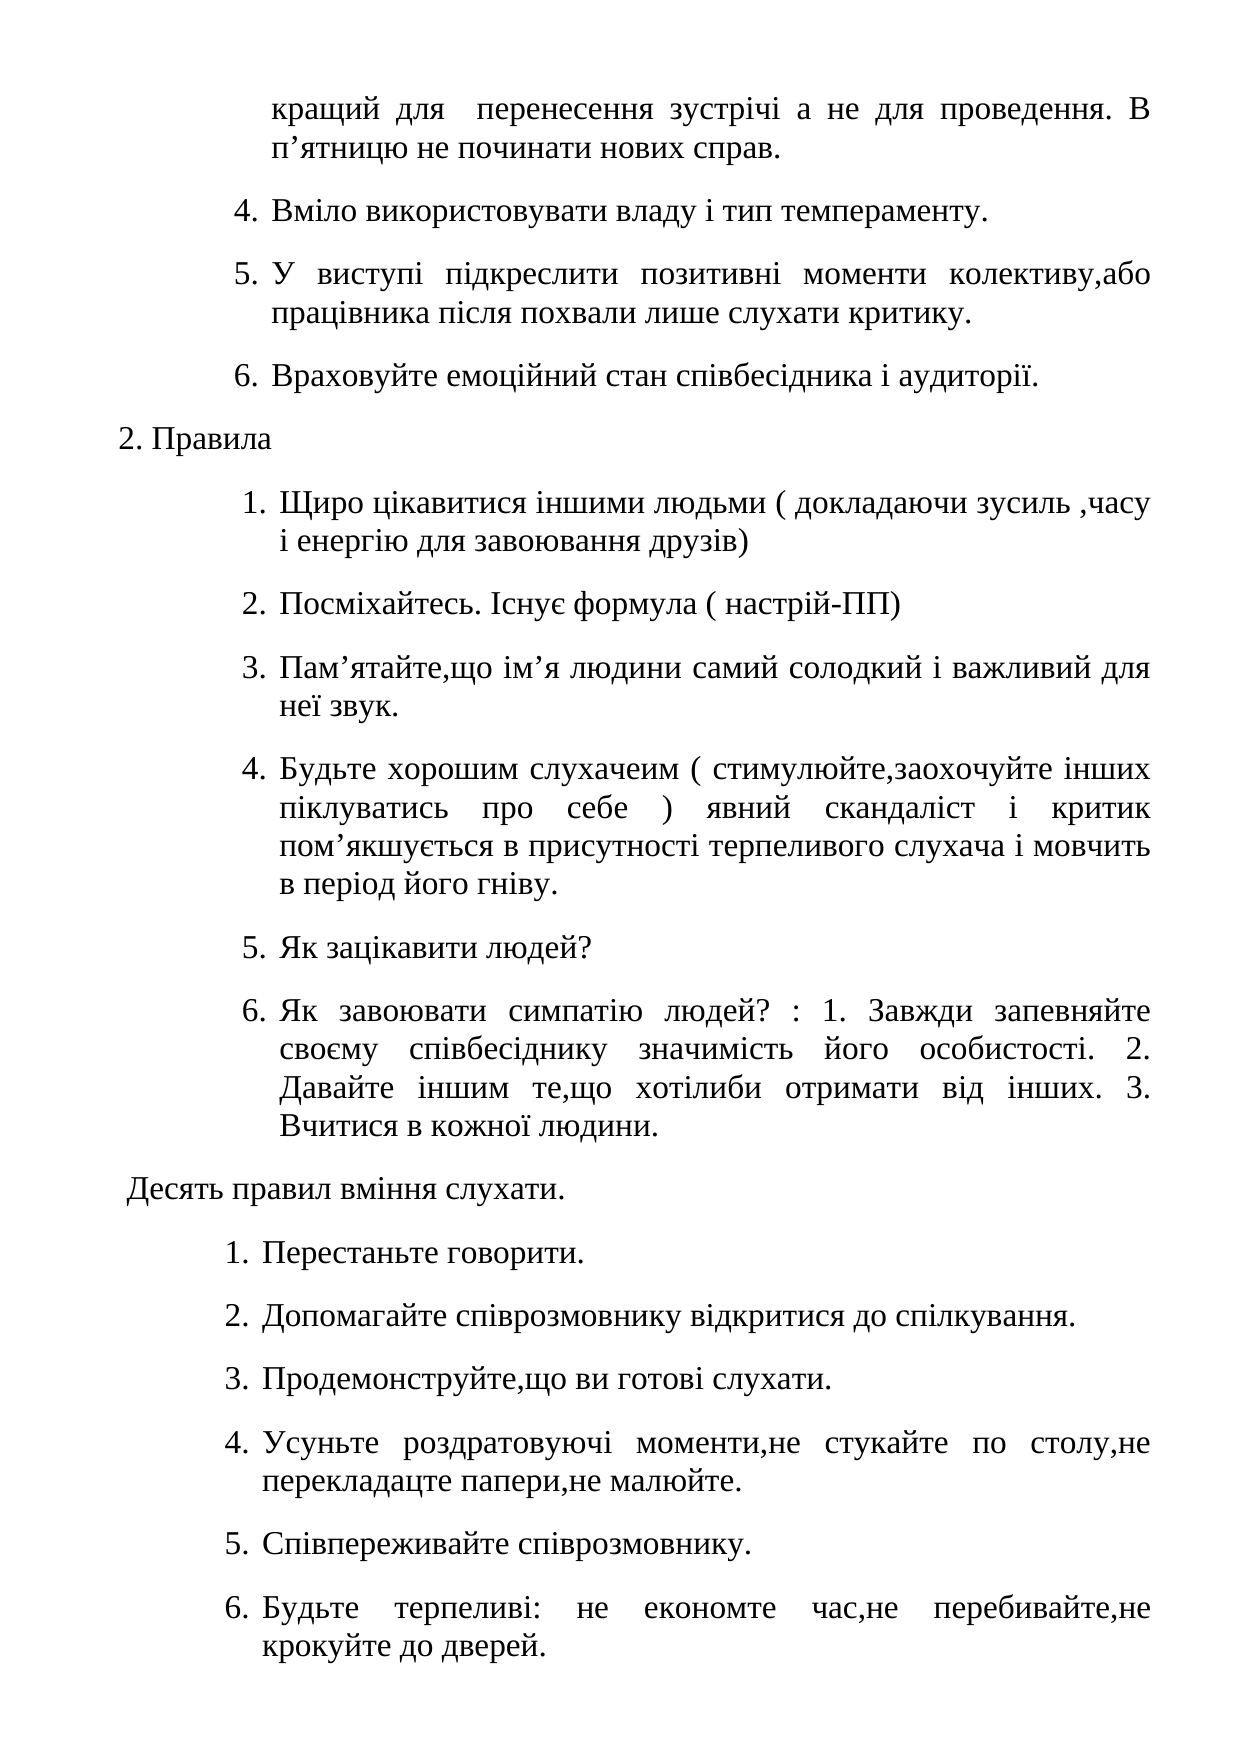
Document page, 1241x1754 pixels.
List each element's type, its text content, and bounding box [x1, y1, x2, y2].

list Будьте терпеливі: не економте час,не перебивайте,не крокуйте до дверей. [224, 1587, 1152, 1664]
list Враховуйте емоційний стан співбесідника і аудиторії. [234, 355, 1152, 394]
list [234, 89, 1152, 165]
list Щиро цікавитися іншими людьми ( докладаючи зусиль ,часу і енергію для завоювання друзів) [242, 482, 1152, 559]
list Продемонструйте,що ви готові слухати. [224, 1359, 1152, 1397]
list Перестаньте говорити. [224, 1232, 1152, 1270]
list Усуньте роздратовуючі моменти,не стукайте по столу,не перекладацте папери,не малюйте. [224, 1422, 1152, 1499]
list Допомагайте співрозмовнику відкритися до спілкування. [224, 1295, 1152, 1334]
list Вміло використовувати владу і тип темпераменту. [234, 190, 1152, 229]
list Співпереживайте співрозмовнику. [224, 1524, 1152, 1562]
list У виступі підкреслити позитивні моменти колективу,або працівника після похвали лише слухати критику. [234, 254, 1152, 330]
list Як зацікавити людей? [242, 927, 1152, 965]
list Як завоювати симпатію людей? : 1. Завжди запевняйте своєму співбесіднику значимість його особистості. 2. Давайте іншим те,що хотілиби отримати від інших. 3. Вчитися в кожної людини. [242, 990, 1152, 1144]
text Десять правил вміння слухати. [118, 1169, 1152, 1207]
list Пам’ятайте,що ім’я людини самий солодкий і важливий для неї звук. [242, 647, 1152, 724]
list Посміхайтесь. Існує формула ( настрій-ПП) [242, 584, 1152, 622]
list Будьте хорошим слухачеим ( стимулюйте,заохочуйте інших піклуватись про себе ) явний скандаліст і критик пом’якшується в присутності терпеливого слухача і мовчить в період його гніву. [242, 749, 1152, 902]
text 2. Правила [118, 419, 1152, 457]
